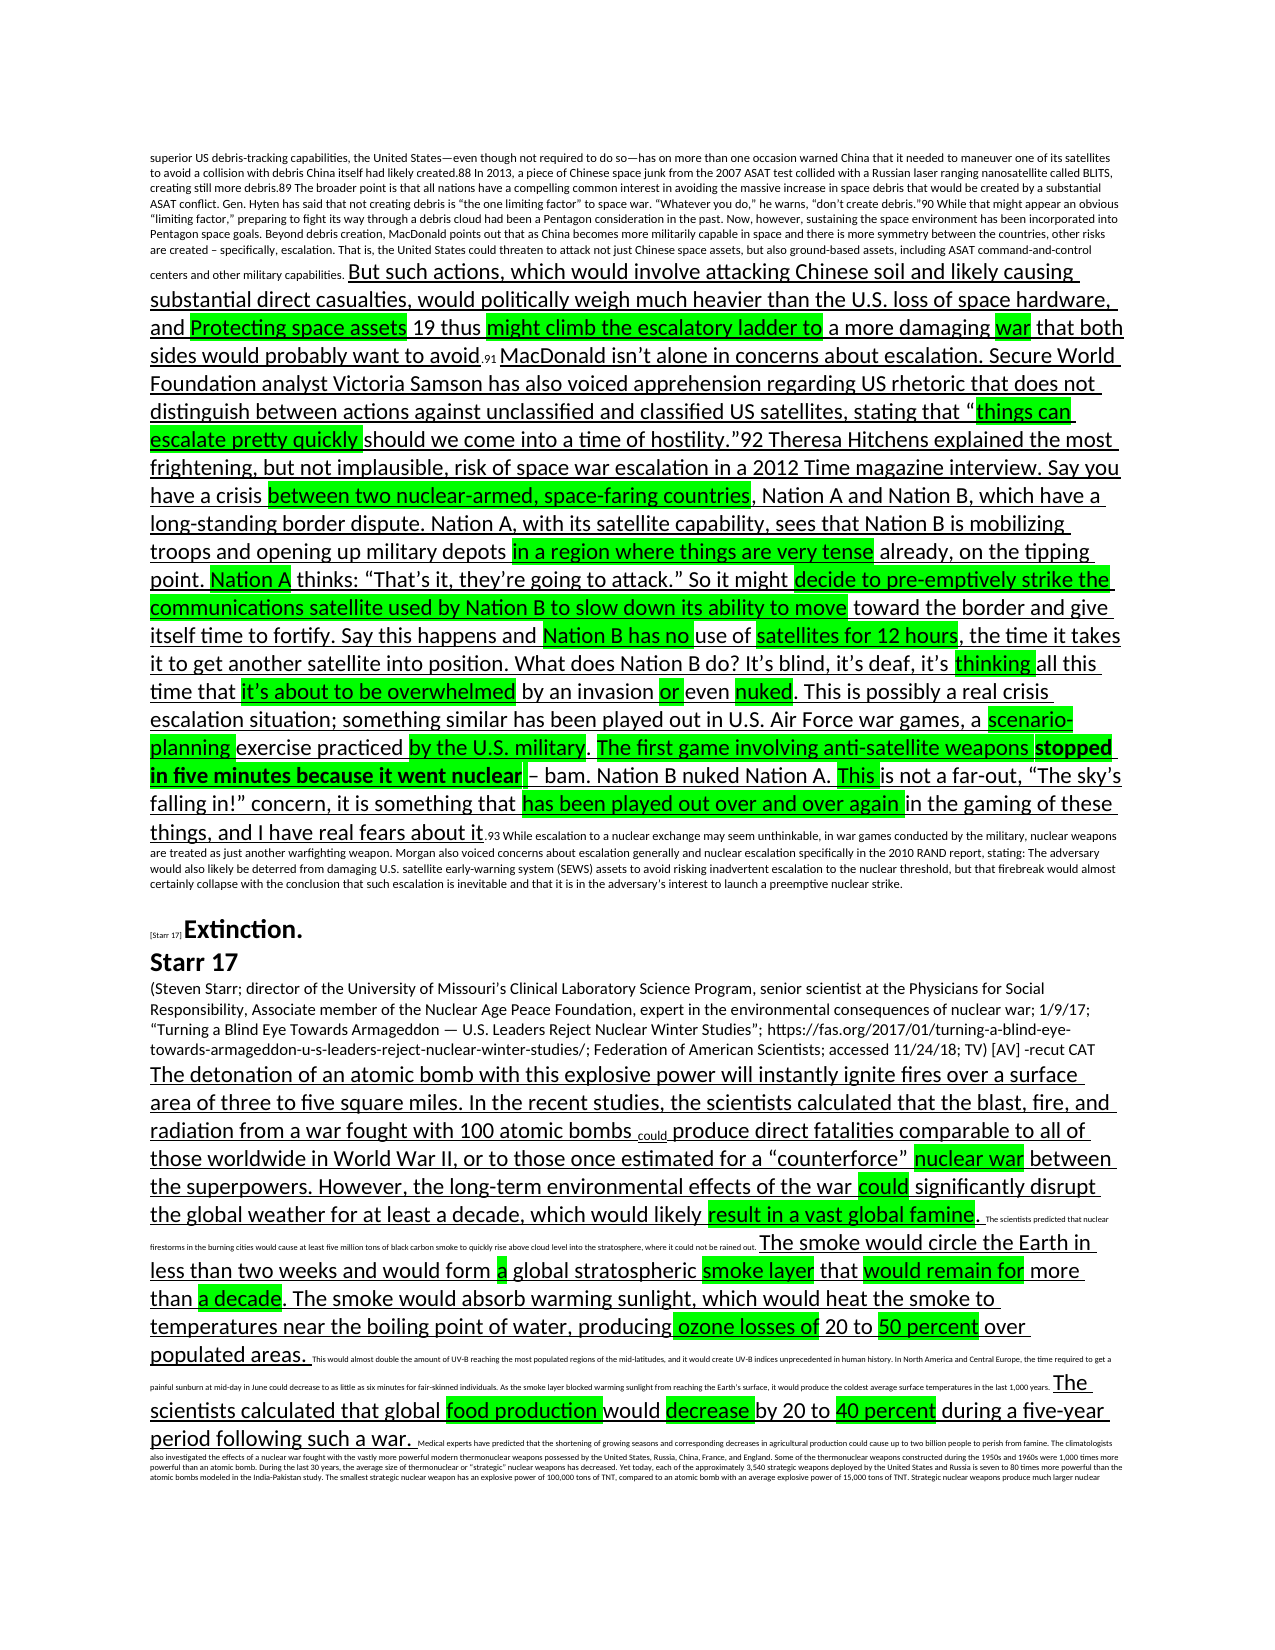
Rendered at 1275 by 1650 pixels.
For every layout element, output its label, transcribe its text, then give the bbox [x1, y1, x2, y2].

text (Steven Starr; director of the University of Missouri’s Clinical Laboratory Science Program, senior scientist at the Physicians for Social Responsibility, Associate member of the Nuclear Age Peace Foundation, expert in the environmental consequences of nuclear war; 1/9/17; “Turning a Blind Eye Towards Armageddon — U.S. Leaders Reject Nuclear Winter Studies”; https://fas.org/2017/01/turning-a-blind-eye-towards-armageddon-u-s-leaders-reject-nuclear-winter-studies/; Federation of American Scientists; accessed 11/24/18; TV) [AV] -recut CAT [150, 978, 1125, 1060]
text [150, 150, 1125, 892]
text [150, 1060, 1125, 1483]
text Starr 17 [150, 945, 1125, 978]
subtitle [Starr 17] Extinction. [150, 912, 1125, 945]
